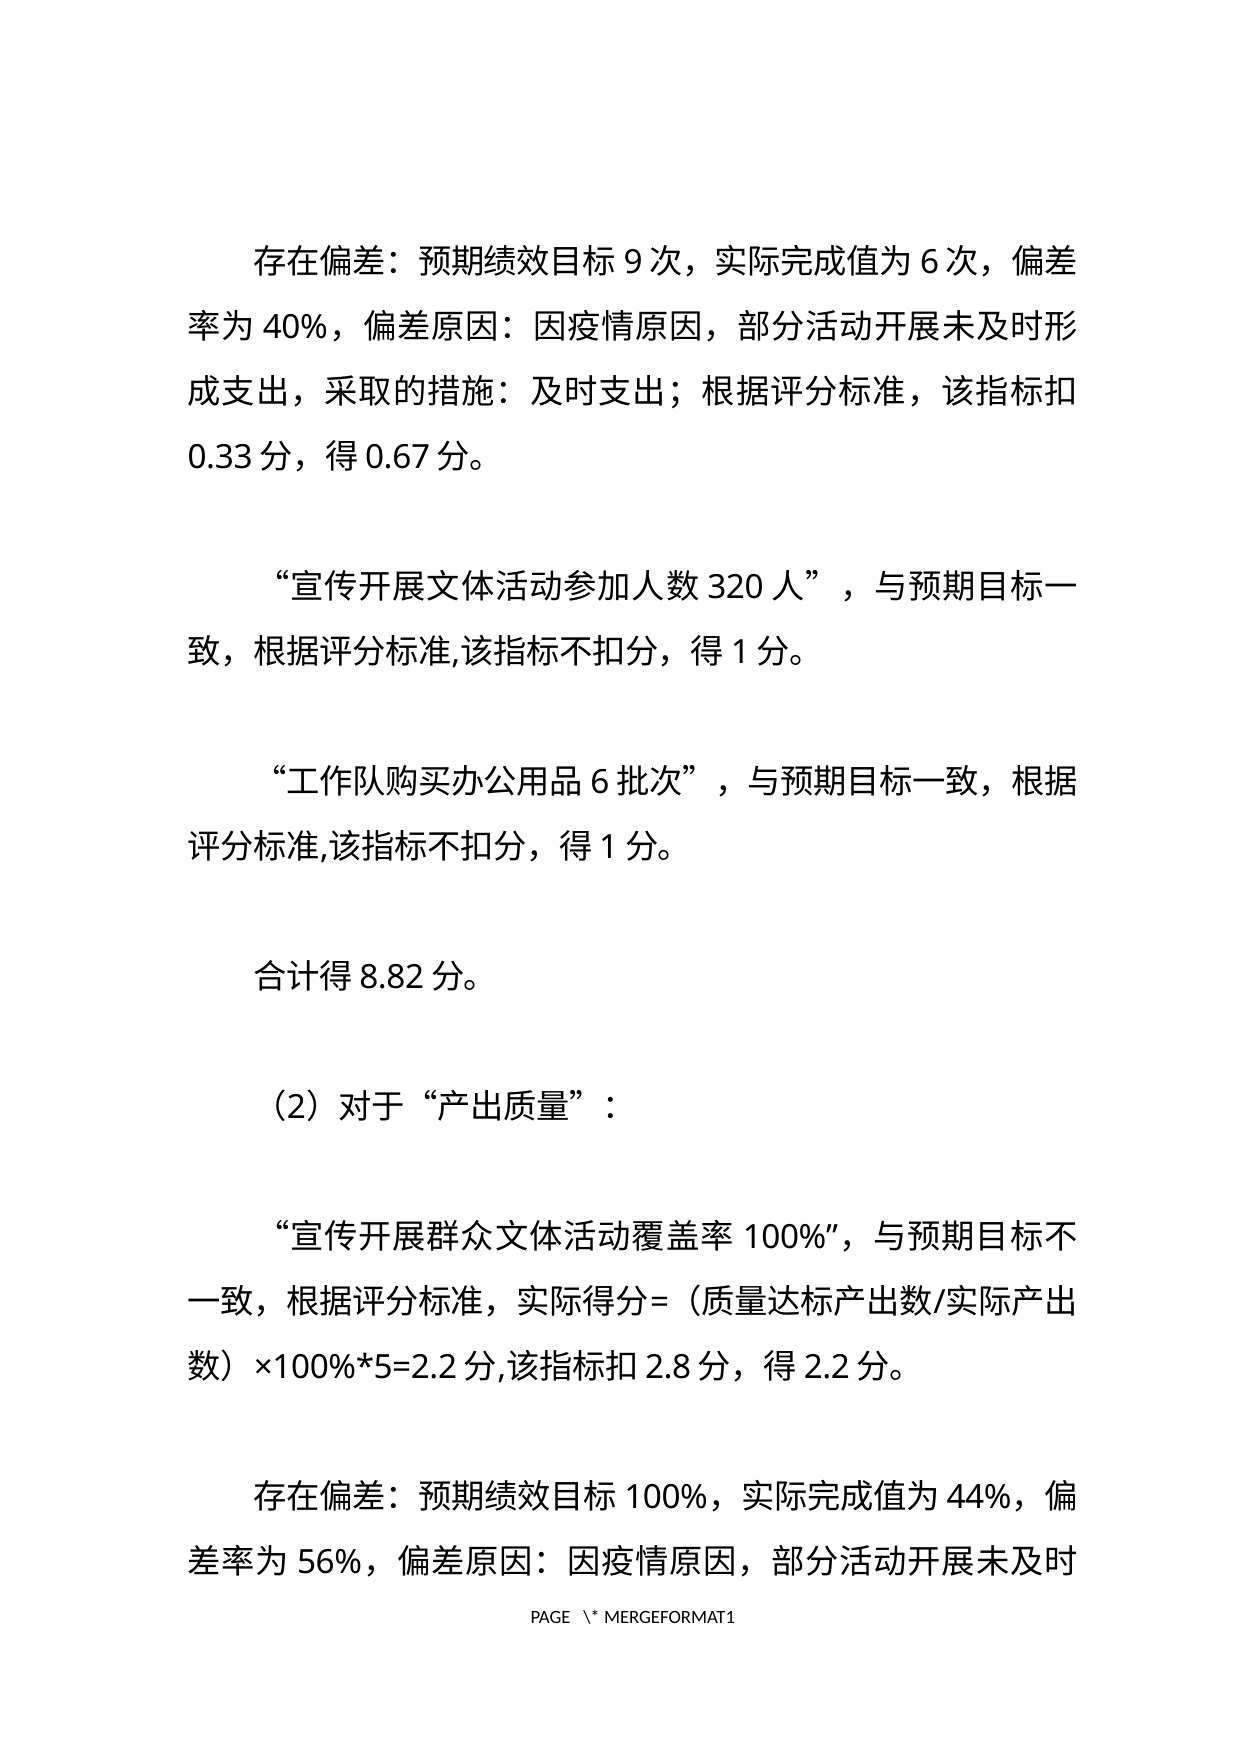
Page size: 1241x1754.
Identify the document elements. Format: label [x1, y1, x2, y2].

text [187, 162, 1078, 1592]
